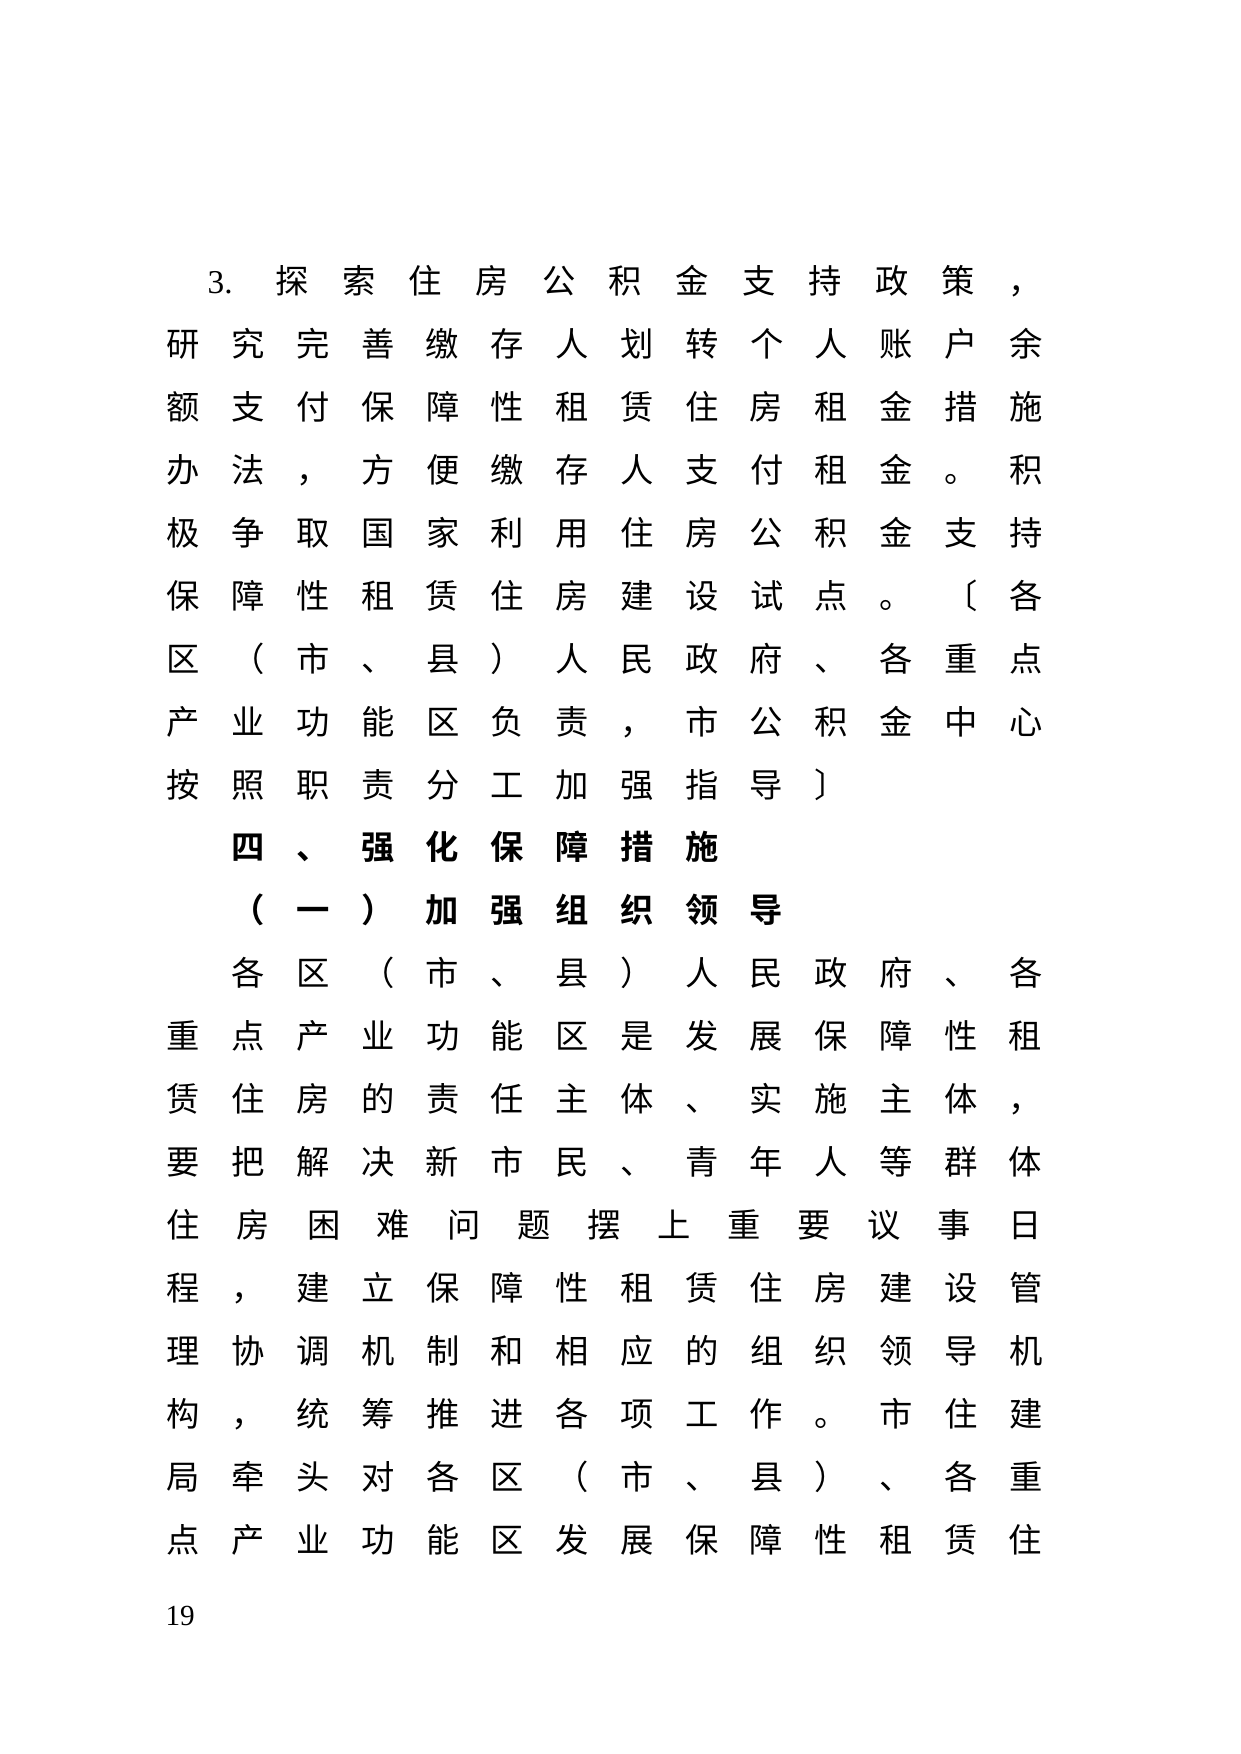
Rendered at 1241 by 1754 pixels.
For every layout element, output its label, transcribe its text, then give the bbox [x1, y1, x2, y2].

text （一）加强组织领导 [167, 877, 1074, 940]
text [167, 940, 1074, 1569]
text 3. 探索住房公积金支持政策，研究完善缴存人划转个人账户余额支付保障性租赁住房租金措施办法，方便缴存人支付租金。积极争取国家利用住房公积金支持保障性租赁住房建设试点。〔各区（市、县）人民政府、各重点产业功能区负责，市公积金中心按照职责分工加强指导〕 [167, 248, 1074, 814]
text 四、强化保障措施 [167, 814, 1074, 877]
